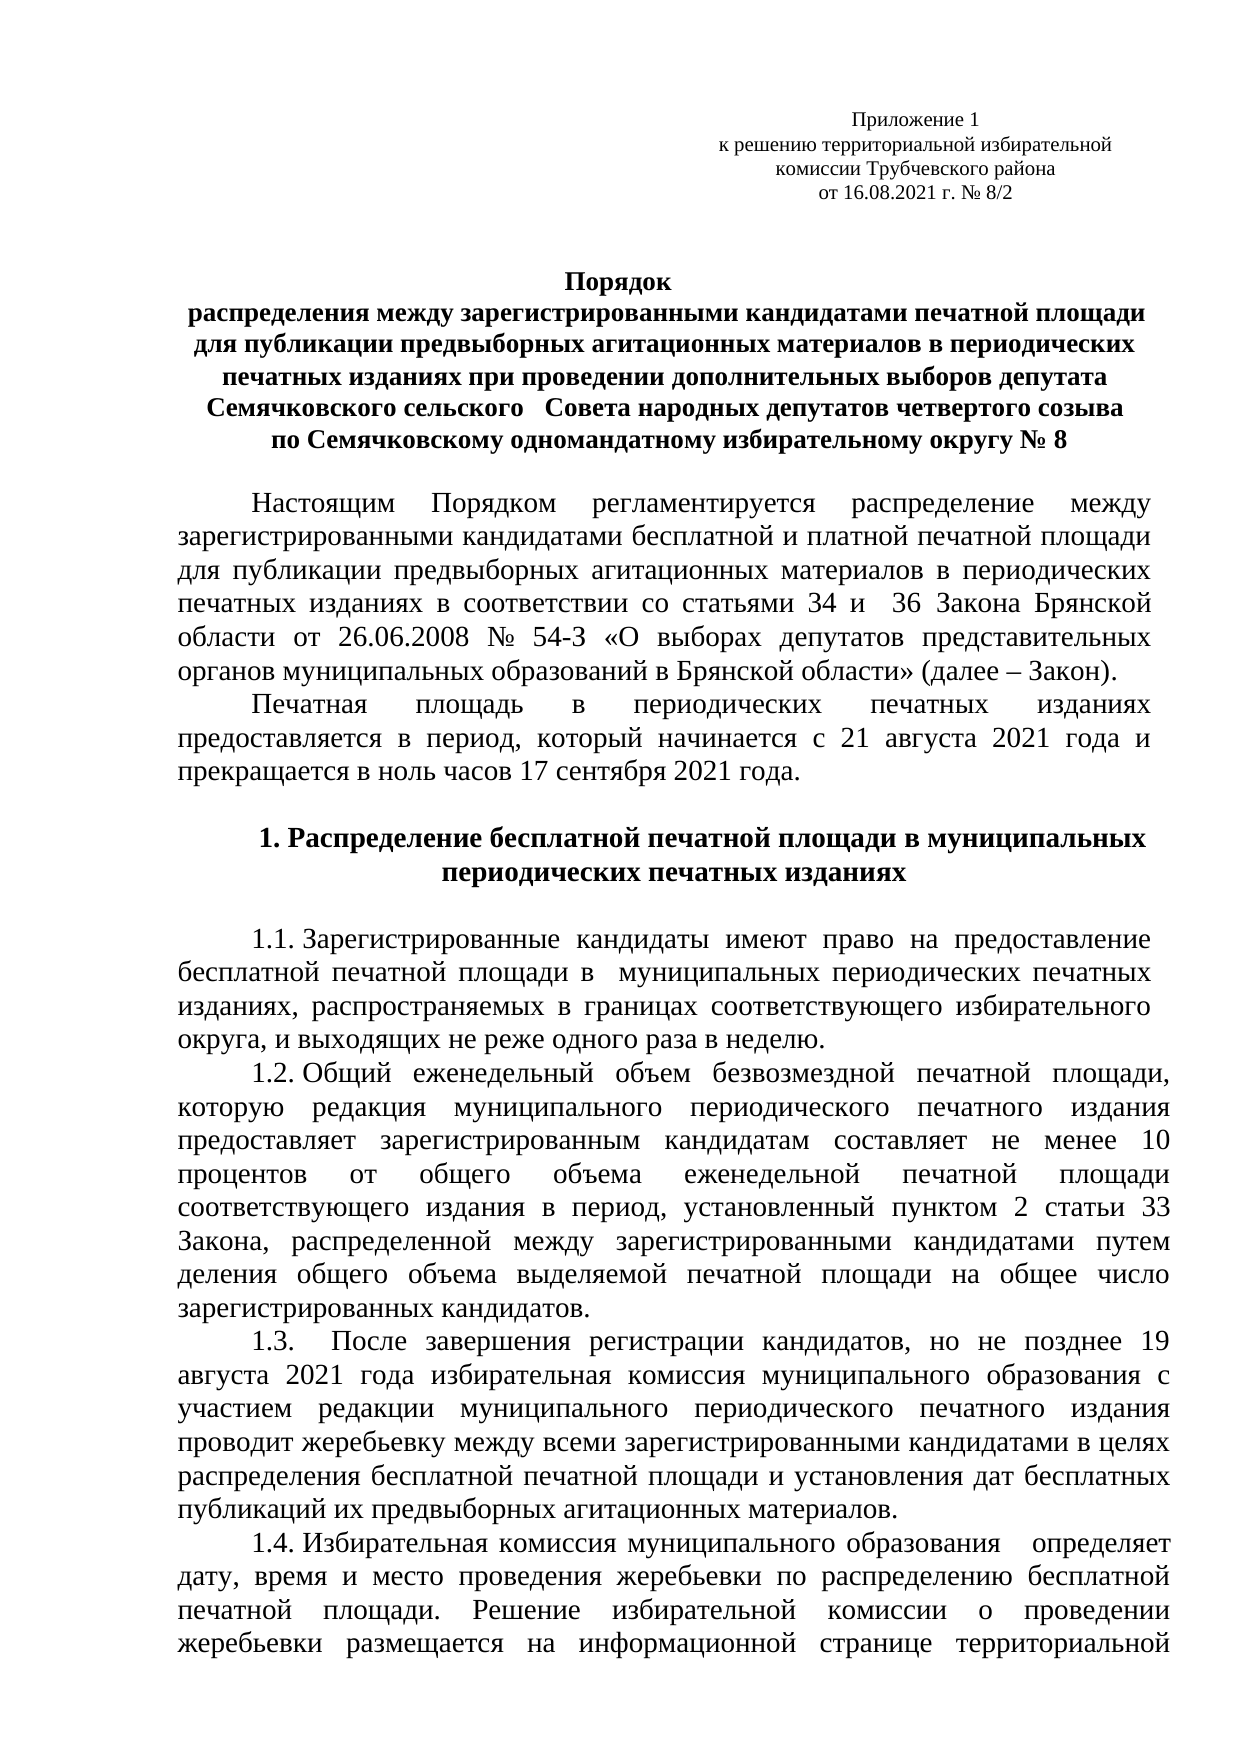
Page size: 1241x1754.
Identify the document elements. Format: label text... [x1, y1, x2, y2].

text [177, 1525, 1171, 1659]
text 1. Распределение бесплатной печатной площади в муниципальных периодических печатных изданиях [177, 820, 1171, 887]
text распределения между зарегистрированными кандидатами печатной площади для публикации предвыборных агитационных материалов в периодических печатных изданиях при проведении дополнительных выборов депутата Семячковского сельского Совета народных депутатов четвертого созыва [173, 296, 1157, 423]
text по Семячковскому одномандатному избирательному округу № 8 [173, 423, 1157, 454]
text Настоящим Порядком регламентируется распределение между зарегистрированными кандидатами бесплатной и платной печатной площади для публикации предвыборных агитационных материалов в периодических печатных изданиях в соответствии со статьями 34 и 36 Закона Брянской области от 26.06.2008 № 54-З «О выборах депутатов представительных органов муниципальных образований в Брянской области» (далее – Закон). [177, 485, 1152, 686]
text Печатная площадь в периодических печатных изданиях предоставляется в период, который начинается с 21 августа 2021 года и прекращается в ноль часов 17 сентября 2021 года. [177, 686, 1152, 787]
text 1.3. После завершения регистрации кандидатов, но не позднее 19 августа 2021 года избирательная комиссия муниципального образования с участием редакции муниципального периодического печатного издания проводит жеребьевку между всеми зарегистрированными кандидатами в целях распределения бесплатной печатной площади и установления дат бесплатных публикаций их предвыборных агитационных материалов. [177, 1323, 1171, 1525]
text от 16.08.2021 г. № 8/2 [679, 179, 1152, 204]
text к решению территориальной избирательной комиссии Трубчевского района [679, 131, 1152, 179]
text 1.1. Зарегистрированные кандидаты имеют право на предоставление бесплатной печатной площади в муниципальных периодических печатных изданиях, распространяемых в границах соответствующего избирательного округа, и выходящих не реже одного раза в неделю. [177, 921, 1152, 1055]
subtitle Порядок [140, 271, 1096, 296]
text Приложение 1 [679, 107, 1152, 131]
text 1.2. Общий еженедельный объем безвозмездной печатной площади, которую редакция муниципального периодического печатного издания предоставляет зарегистрированным кандидатам составляет не менее 10 процентов от общего объема еженедельной печатной площади соответствующего издания в период, установленный пунктом 2 статьи 33 Закона, распределенной между зарегистрированными кандидатами путем деления общего объема выделяемой печатной площади на общее число зарегистрированных кандидатов. [177, 1055, 1171, 1323]
